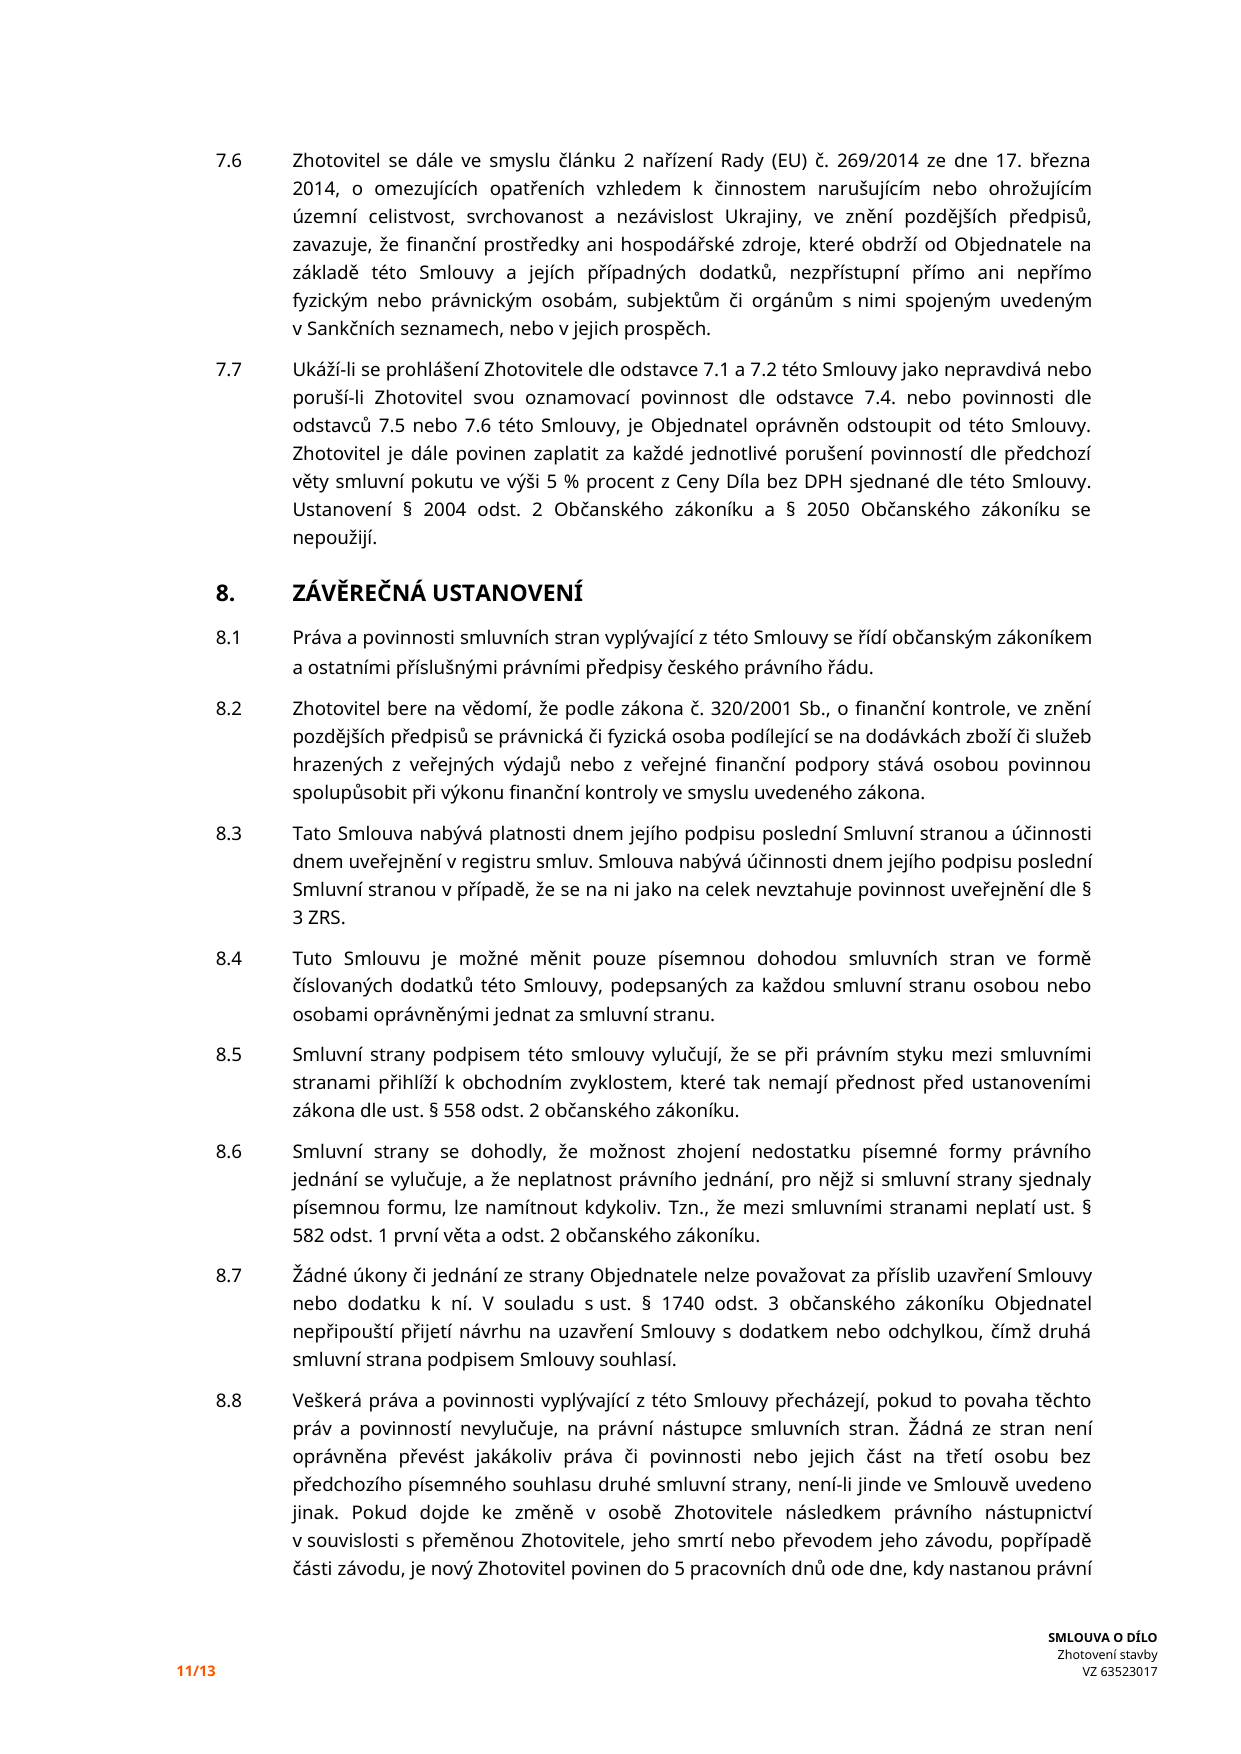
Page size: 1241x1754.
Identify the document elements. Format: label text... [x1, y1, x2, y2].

text Žádné úkony či jednání ze strany Objednatele nelze považovat za příslib uzavření Smlouvy nebo dodatku k ní. V souladu s ust. § 1740 odst. 3 občanského zákoníku Objednatel nepřipouští přijetí návrhu na uzavření Smlouvy s dodatkem nebo odchylkou, čímž druhá smluvní strana podpisem Smlouvy souhlasí. [216, 1262, 1093, 1372]
text Tuto Smlouvu je možné měnit pouze písemnou dohodou smluvních stran ve formě číslovaných dodatků této Smlouvy, podepsaných za každou smluvní stranu osobou nebo osobami oprávněnými jednat za smluvní stranu. [216, 945, 1093, 1026]
text Smluvní strany se dohodly, že možnost zhojení nedostatku písemné formy právního jednání se vylučuje, a že neplatnost právního jednání, pro nějž si smluvní strany sjednaly písemnou formu, lze namítnout kdykoliv. Tzn., že mezi smluvními stranami neplatí ust. § 582 odst. 1 první věta a odst. 2 občanského zákoníku. [216, 1138, 1093, 1247]
text Tato Smlouva nabývá platnosti dnem jejího podpisu poslední Smluvní stranou a účinnosti dnem uveřejnění v registru smluv. Smlouva nabývá účinnosti dnem jejího podpisu poslední Smluvní stranou v případě, že se na ni jako na celek nevztahuje povinnost uveřejnění dle § 3 ZRS. [216, 820, 1093, 930]
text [216, 1387, 1093, 1581]
text Zhotovitel se dále ve smyslu článku 2 nařízení Rady (EU) č. 269/2014 ze dne 17. března 2014, o omezujících opatřeních vzhledem k činnostem narušujícím nebo ohrožujícím územní celistvost, svrchovanost a nezávislost Ukrajiny, ve znění pozdějších předpisů, zavazuje, že finanční prostředky ani hospodářské zdroje, které obdrží od Objednatele na základě této Smlouvy a jejích případných dodatků, nezpřístupní přímo ani nepřímo fyzickým nebo právnickým osobám, subjektům či orgánům s nimi spojeným uvedeným v Sankčních seznamech, nebo v jejich prospěch. [216, 147, 1093, 341]
text Ukáží-li se prohlášení Zhotovitele dle odstavce 7.1 a 7.2 této Smlouvy jako nepravdivá nebo poruší-li Zhotovitel svou oznamovací povinnost dle odstavce 7.4. nebo povinnosti dle odstavců 7.5 nebo 7.6 této Smlouvy, je Objednatel oprávněn odstoupit od této Smlouvy. Zhotovitel je dále povinen zaplatit za každé jednotlivé porušení povinností dle předchozí věty smluvní pokutu ve výši 5 % procent z Ceny Díla bez DPH sjednané dle této Smlouvy. Ustanovení § 2004 odst. 2 Občanského zákoníku a § 2050 Občanského zákoníku se nepoužijí. [216, 356, 1093, 550]
text Smluvní strany podpisem této smlouvy vylučují, že se při právním styku mezi smluvními stranami přihlíží k obchodním zvyklostem, které tak nemají přednost před ustanoveními zákona dle ust. § 558 odst. 2 občanského zákoníku. [216, 1041, 1093, 1123]
text Zhotovitel bere na vědomí, že podle zákona č. 320/2001 Sb., o finanční kontrole, ve znění pozdějších předpisů se právnická či fyzická osoba podílející se na dodávkách zboží či služeb hrazených z veřejných výdajů nebo z veřejné finanční podpory stává osobou povinnou spolupůsobit při výkonu finanční kontroly ve smyslu uvedeného zákona. [216, 696, 1093, 805]
text ZÁVĚREČNÁ USTANOVENÍ [216, 577, 1093, 608]
text Práva a povinnosti smluvních stran vyplývající z této Smlouvy se řídí občanským zákoníkem a ostatními příslušnými právními předpisy českého právního řádu. [216, 624, 1093, 680]
